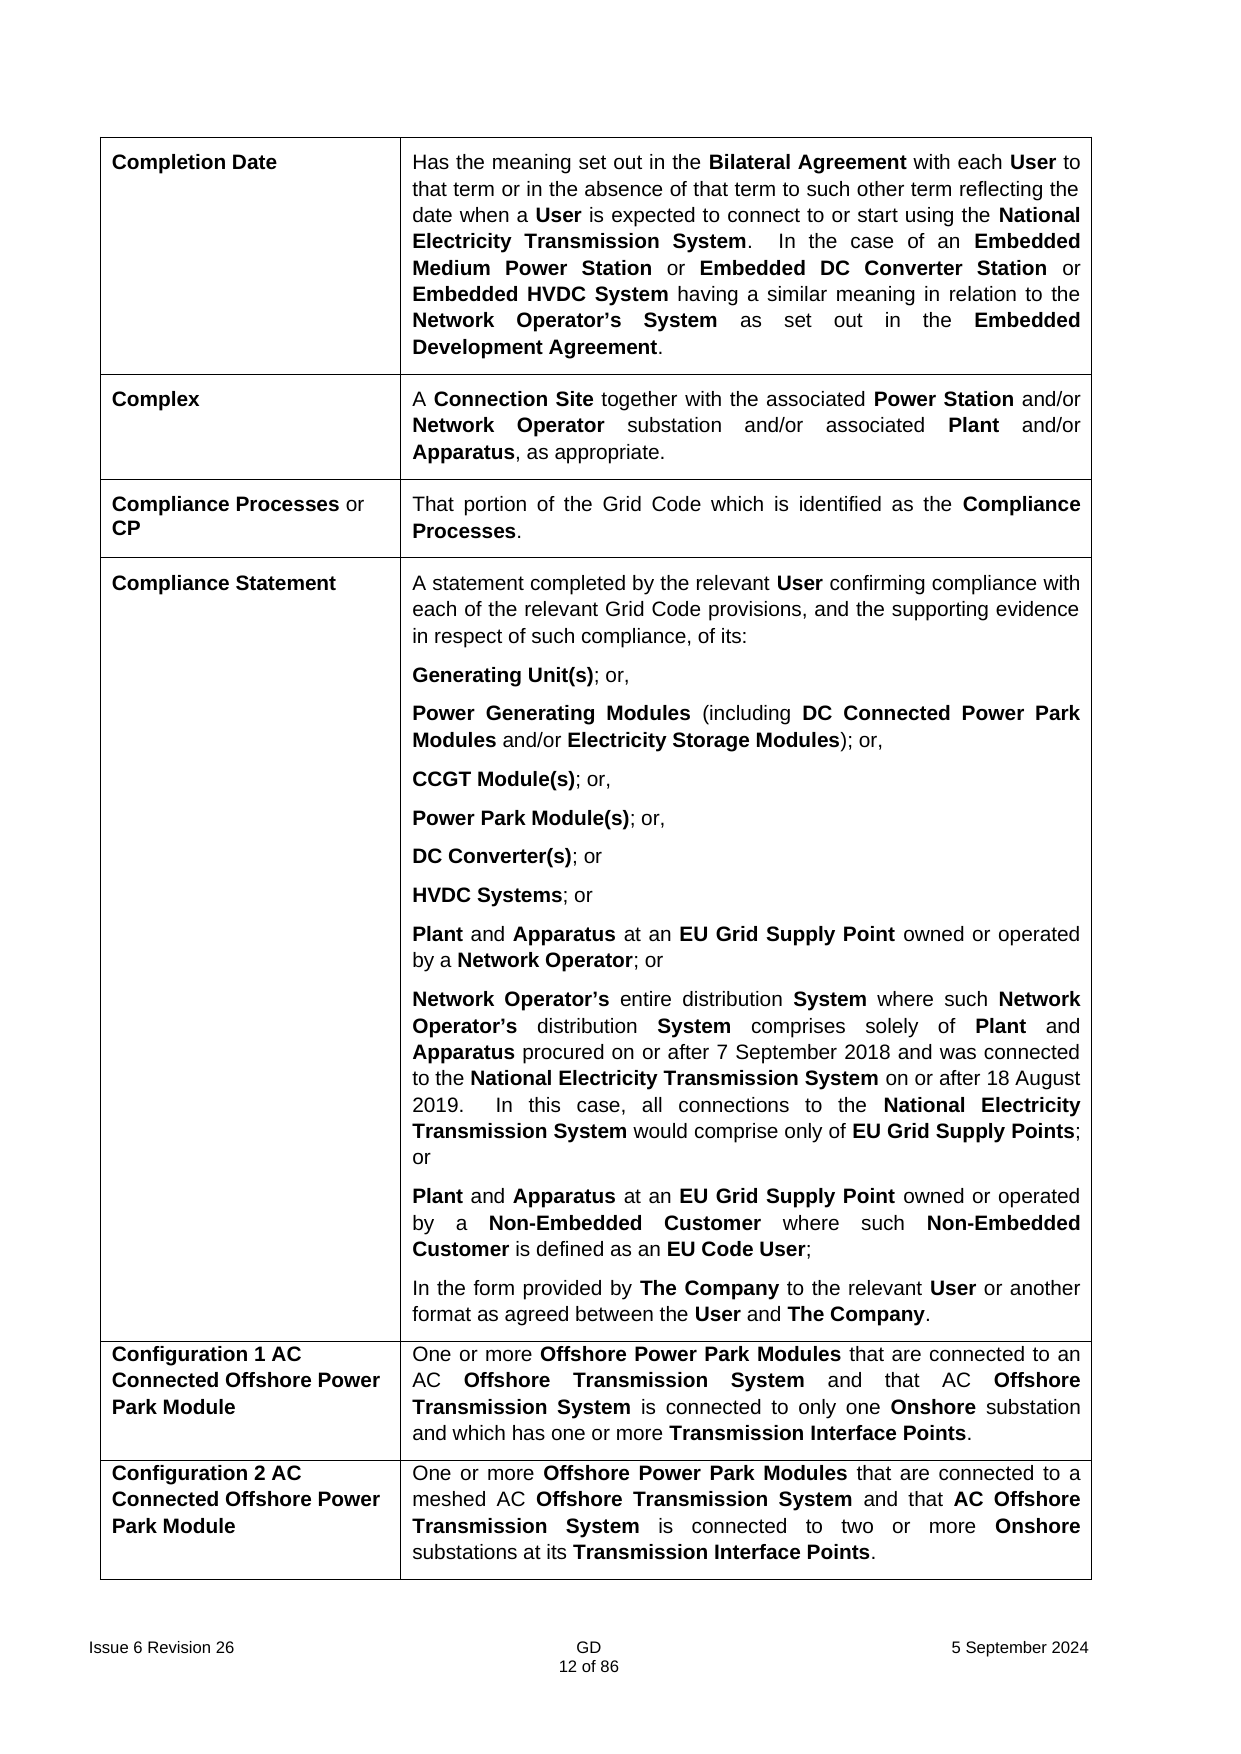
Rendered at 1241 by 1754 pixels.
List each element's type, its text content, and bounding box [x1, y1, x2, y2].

table_cell Complex [101, 375, 400, 478]
table_cell One or more Offshore Power Park Modules that are connected to a meshed AC Offshore Transmission System and that AC Offshore Transmission System is connected to two or more Onshore substations at its Transmission Interface Points. [401, 1461, 1091, 1579]
table_cell Configuration 2 AC Connected Offshore Power Park Module [101, 1461, 400, 1579]
table_cell Compliance Statement [101, 558, 400, 1341]
table_cell A Connection Site together with the associated Power Station and/or Network Operator substation and/or associated Plant and/or Apparatus, as appropriate. [401, 375, 1091, 478]
table_cell Completion Date [101, 138, 400, 373]
table_cell A statement completed by the relevant User confirming compliance with each of the relevant Grid Code provisions, and the supporting evidence in respect of such compliance, of its: Generating Unit(s); or, Power Generating Modules (including DC Connected Power Park Modules and/or Electricity Storage Modules); or, CCGT Module(s); or, Power Park Module(s); or, DC Converter(s); or HVDC Systems; or Plant and Apparatus at an EU Grid Supply Point owned or operated by a Network Operator; or Network Operator’s entire distribution System where such Network Operator’s distribution System comprises solely of Plant and Apparatus procured on or after 7 September 2018 and was connected to the National Electricity Transmission System on or after 18 August 2019. In this case, all connections to the National Electricity Transmission System would comprise only of EU Grid Supply Points; or Plant and Apparatus at an EU Grid Supply Point owned or operated by a Non-Embedded Customer where such Non-Embedded Customer is defined as an EU Code User; In the form provided by The Company to the relevant User or another format as agreed between the User and The Company. [401, 558, 1091, 1341]
table_cell One or more Offshore Power Park Modules that are connected to an AC Offshore Transmission System and that AC Offshore Transmission System is connected to only one Onshore substation and which has one or more Transmission Interface Points. [401, 1342, 1091, 1460]
table_cell That portion of the Grid Code which is identified as the Compliance Processes. [401, 480, 1091, 557]
table_cell Has the meaning set out in the Bilateral Agreement with each User to that term or in the absence of that term to such other term reflecting the date when a User is expected to connect to or start using the National Electricity Transmission System. In the case of an Embedded Medium Power Station or Embedded DC Converter Station or Embedded HVDC System having a similar meaning in relation to the Network Operator’s System as set out in the Embedded Development Agreement. [401, 138, 1091, 373]
table_cell Compliance Processes or CP [101, 480, 400, 557]
table_cell Configuration 1 AC Connected Offshore Power Park Module [101, 1342, 400, 1460]
